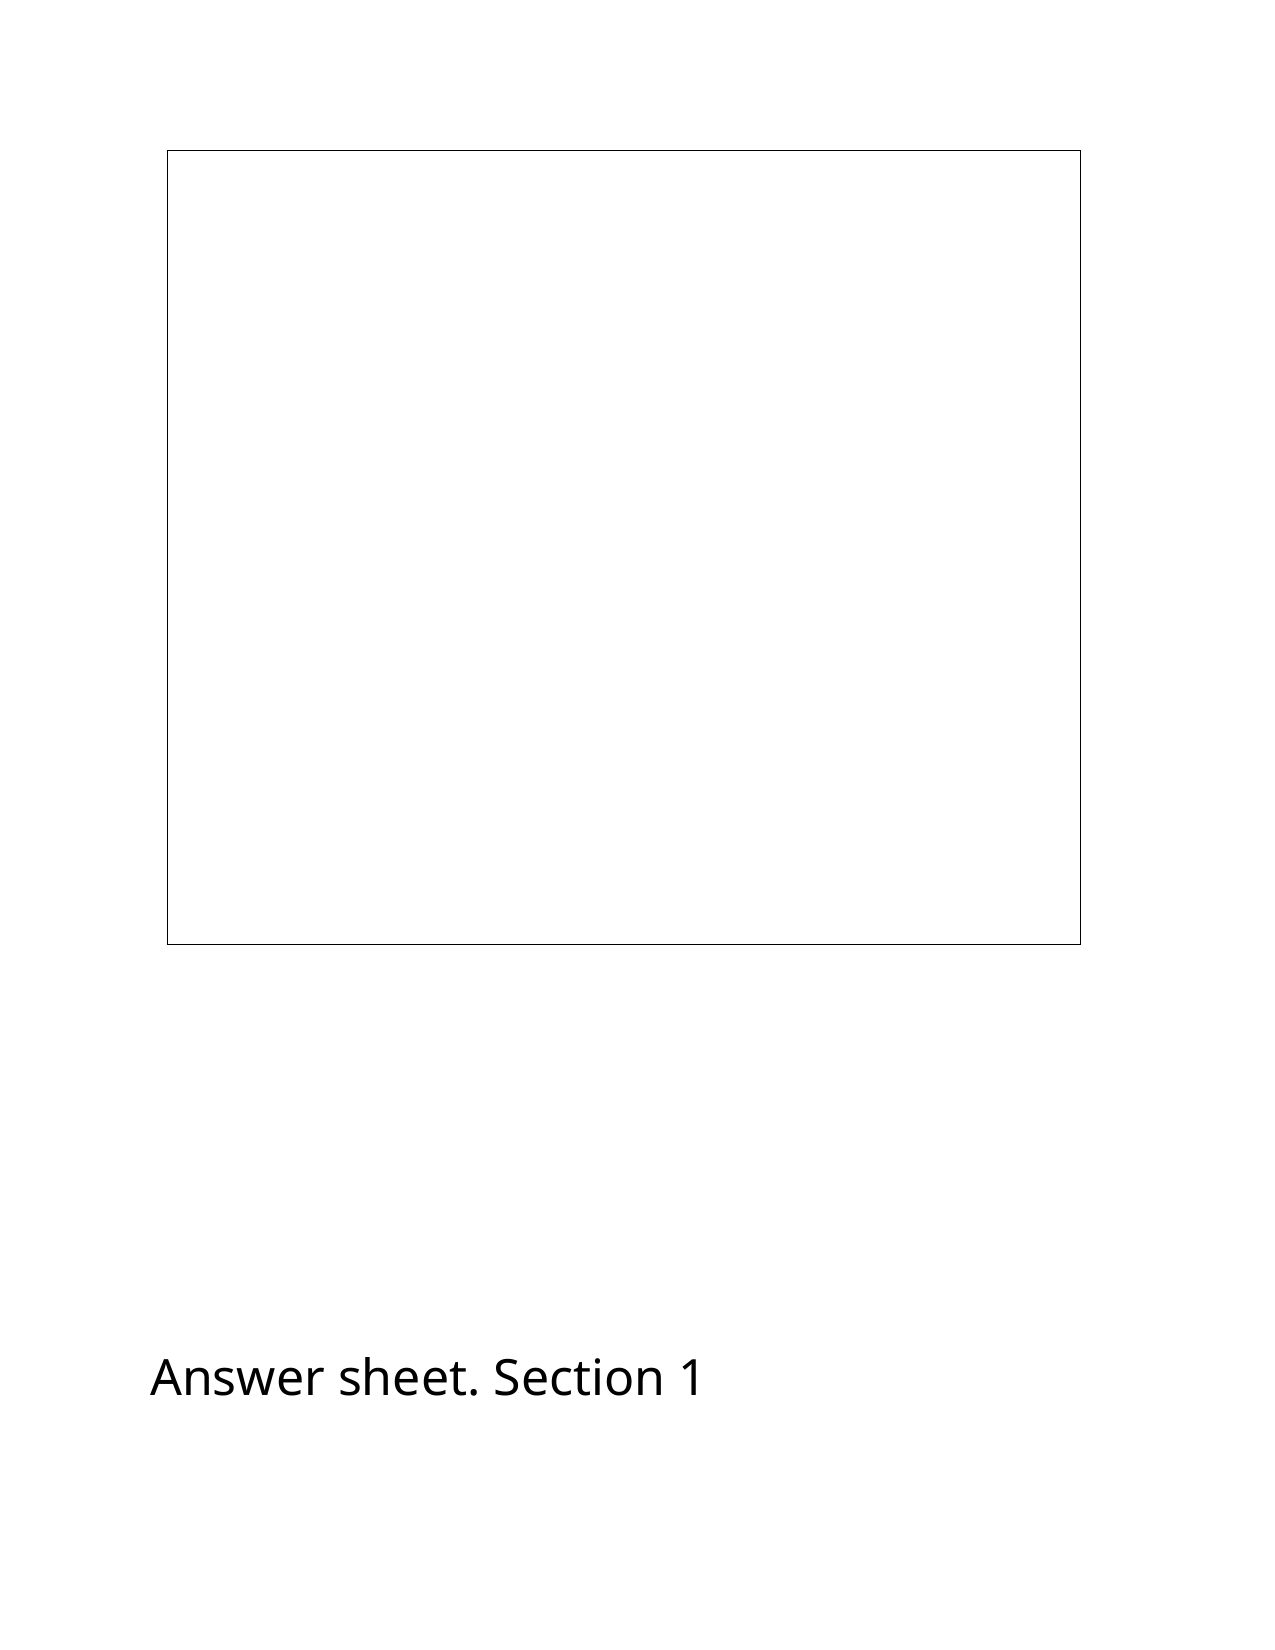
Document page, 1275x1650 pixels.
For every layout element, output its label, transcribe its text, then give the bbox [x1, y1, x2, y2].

table_header [168, 151, 1080, 944]
text Answer sheet. Section 1 [150, 1342, 1125, 1410]
